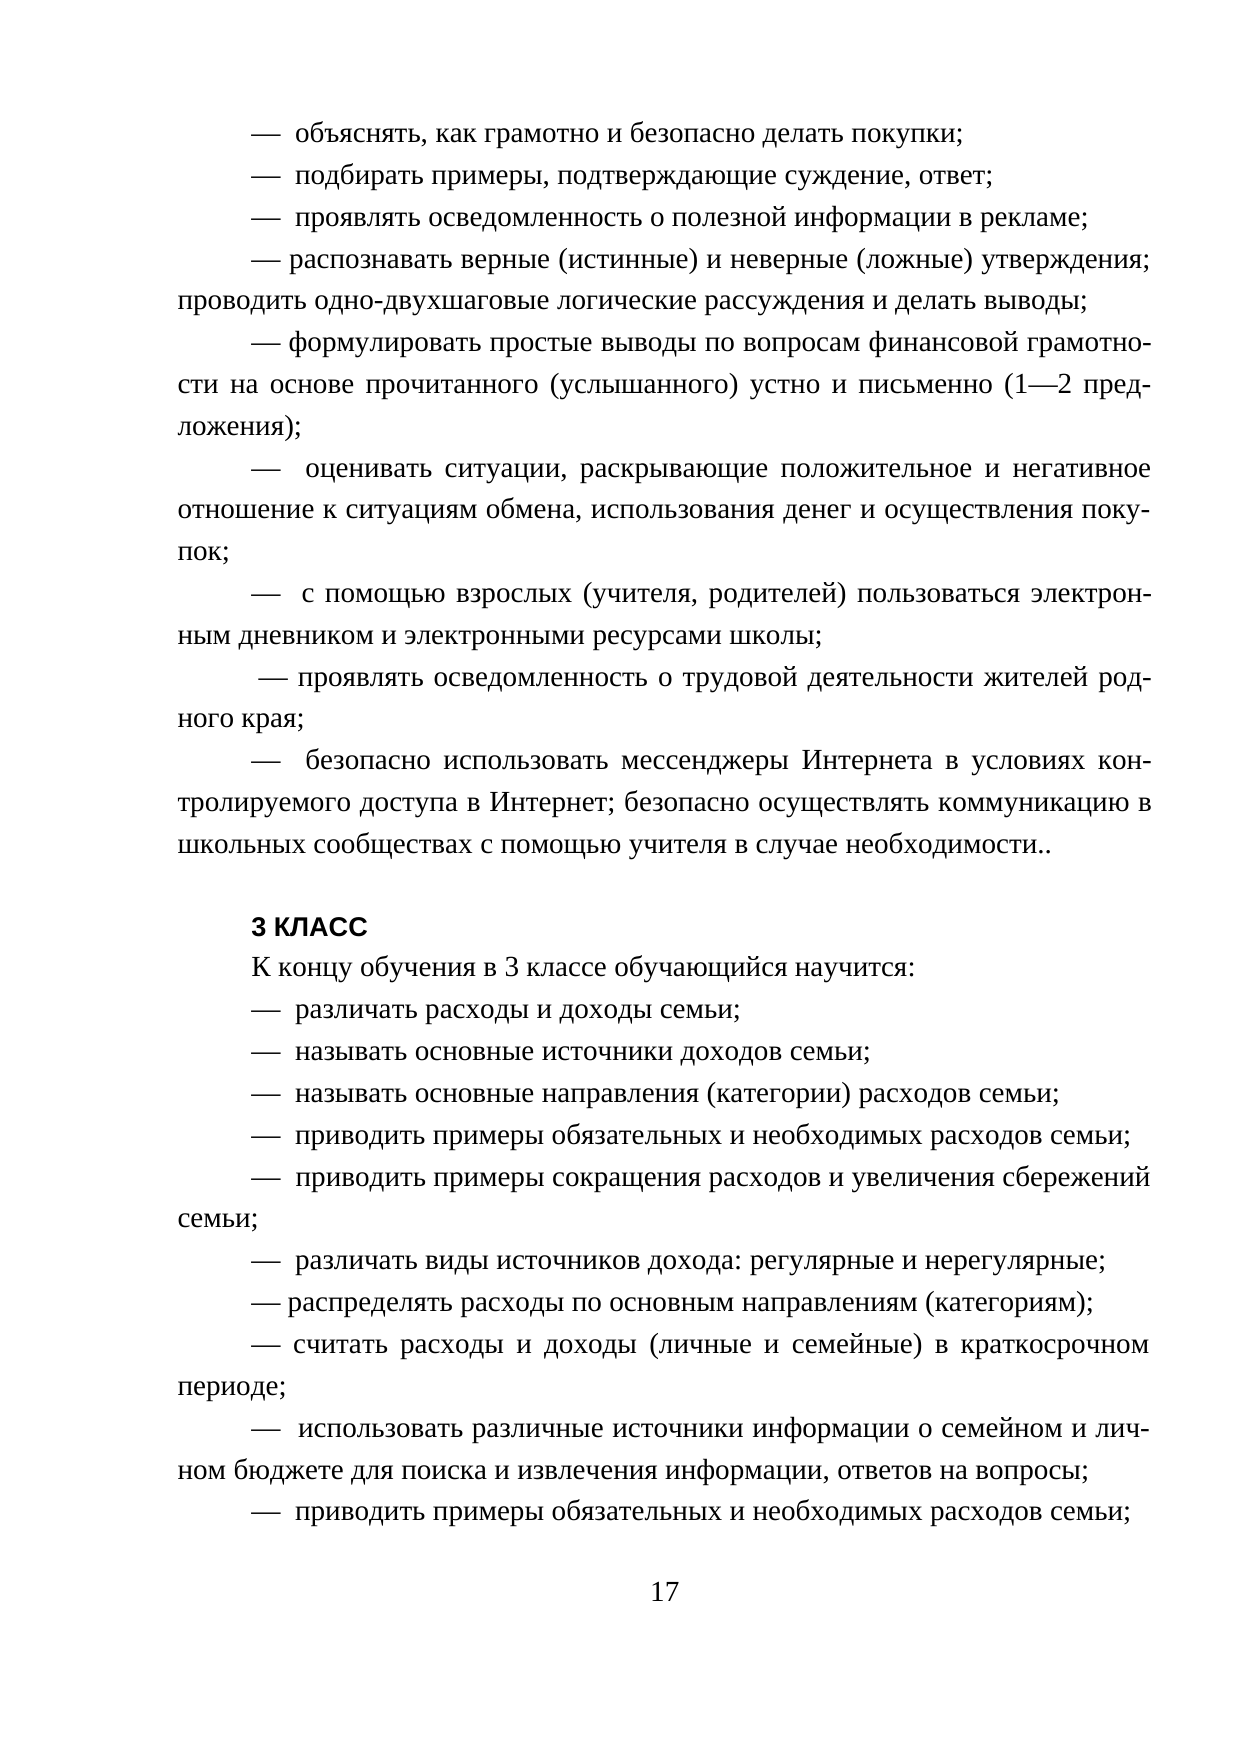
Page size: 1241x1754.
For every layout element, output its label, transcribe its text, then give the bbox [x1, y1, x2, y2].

list считать расходы и доходы (личные и семейные) в краткосрочном периоде; [177, 1326, 1152, 1402]
list КЛАСС [251, 911, 1176, 942]
list безопасно использовать мессенджеры Интернета в условиях кон- тролируемого доступа в Интернет; безопасно осуществлять коммуникацию в школьных сообществах с помощью учителя в случае необходимости.. [177, 742, 1153, 860]
list с помощью взрослых (учителя, родителей) пользоваться электрон- ным дневником и электронными ресурсами школы; [177, 575, 1153, 651]
list объяснять, как грамотно и безопасно делать покупки; [251, 115, 1176, 149]
text К концу обучения в 3 классе обучающийся научится: [251, 949, 1176, 982]
list приводить примеры обязательных и необходимых расходов семьи; [251, 1494, 1176, 1527]
list использовать различные источники информации о семейном и лич- ном бюджете для поиска и извлечения информации, ответов на вопросы; [177, 1410, 1152, 1486]
list распознавать верные (истинные) и неверные (ложные) утверждения; проводить одно-двухшаговые логические рассуждения и делать выводы; [177, 241, 1151, 316]
list распределять расходы по основным направлениям (категориям); [251, 1284, 1176, 1318]
list различать расходы и доходы семьи; [251, 991, 1176, 1024]
list проявлять осведомленность о полезной информации в рекламе; [251, 199, 1176, 233]
list подбирать примеры, подтверждающие суждение, ответ; [251, 157, 1176, 191]
list приводить примеры обязательных и необходимых расходов семьи; [251, 1117, 1176, 1150]
list формулировать простые выводы по вопросам финансовой грамотно- сти на основе прочитанного (услышанного) устно и письменно (1—2 пред- ложения); [177, 324, 1153, 441]
list называть основные источники доходов семьи; [251, 1033, 1176, 1067]
list приводить примеры сокращения расходов и увеличения сбережений семьи; [177, 1159, 1151, 1234]
list различать виды источников дохода: регулярные и нерегулярные; [251, 1242, 1176, 1276]
list называть основные направления (категории) расходов семьи; [251, 1075, 1176, 1108]
list проявлять осведомленность о трудовой деятельности жителей род- ного края; [177, 659, 1152, 734]
list оценивать ситуации, раскрывающие положительное и негативное отношение к ситуациям обмена, использования денег и осуществления поку- пок; [177, 450, 1152, 567]
